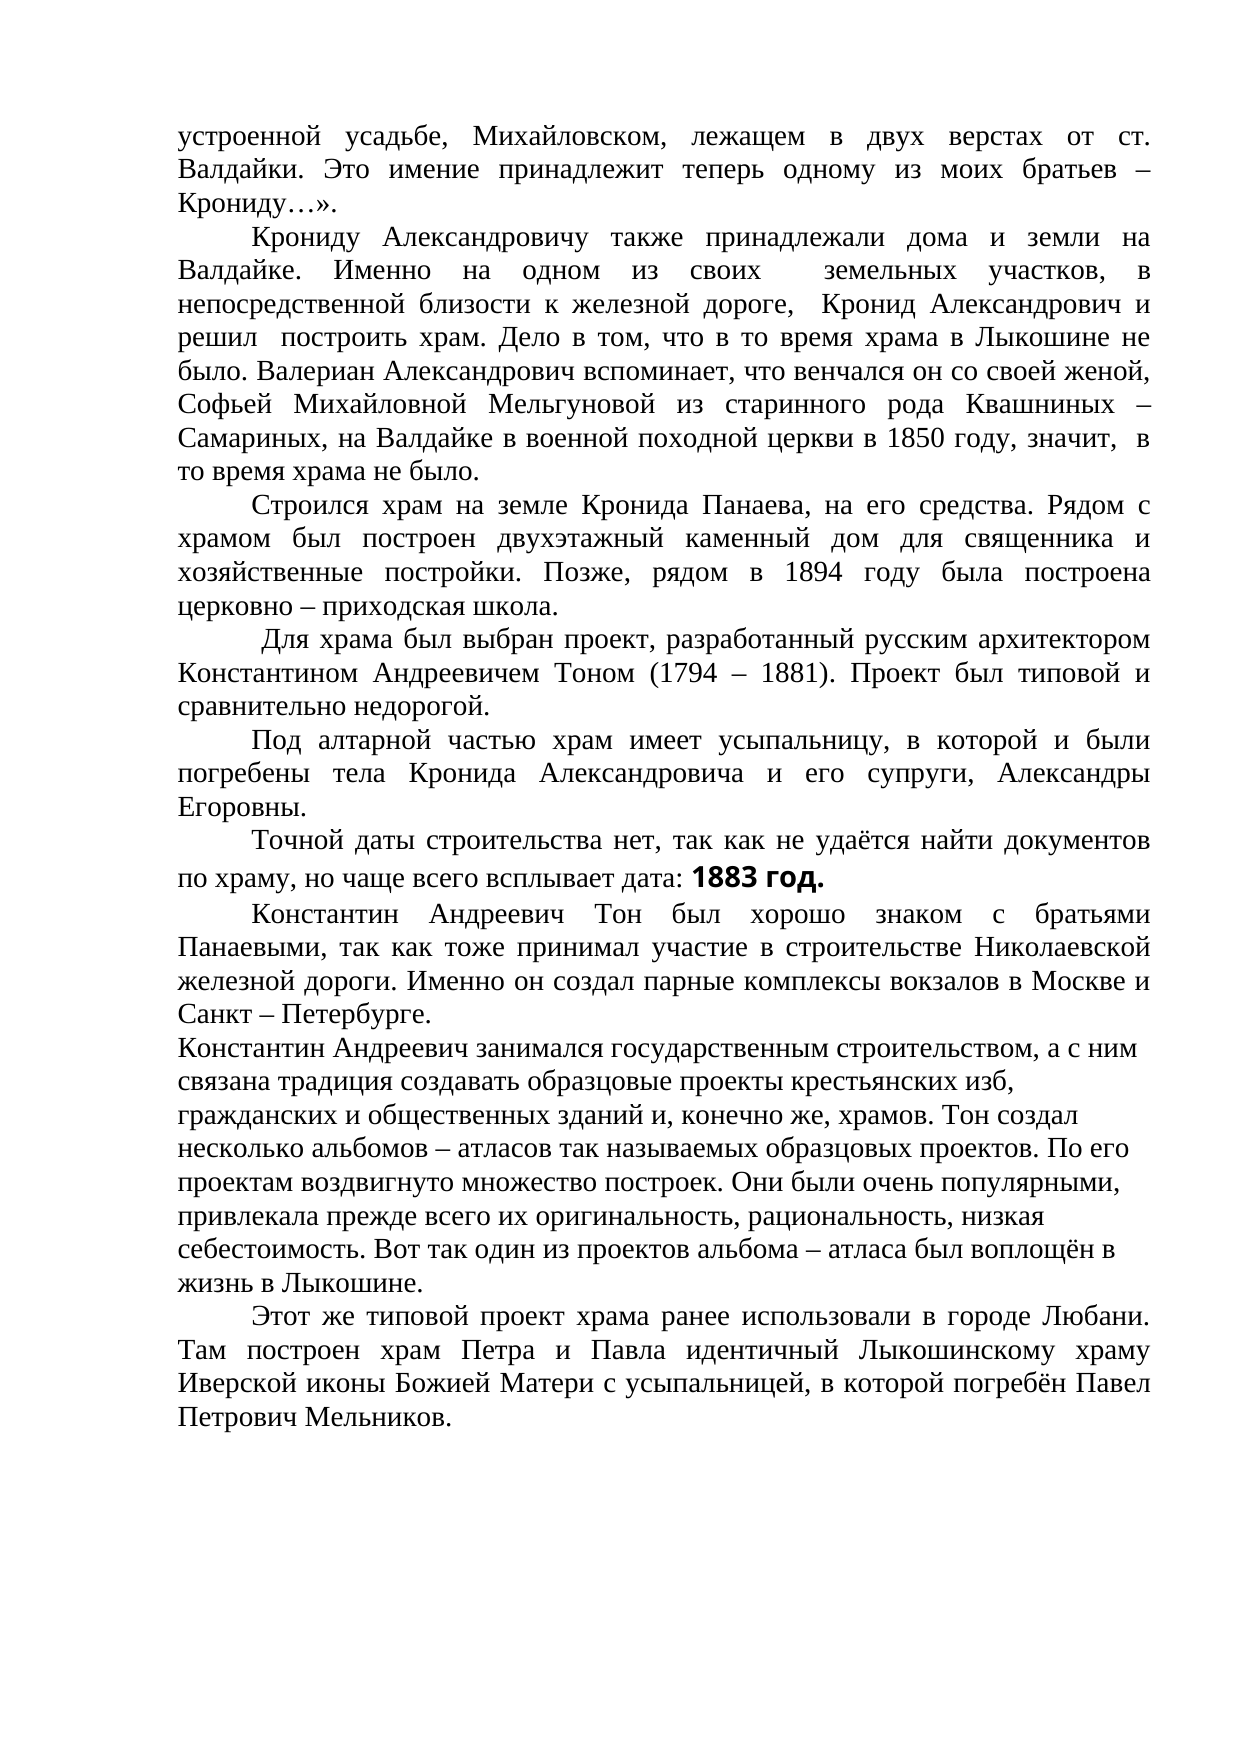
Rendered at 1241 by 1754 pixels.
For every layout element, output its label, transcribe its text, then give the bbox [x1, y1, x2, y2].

text Точной даты строительства нет, так как не удаётся найти документов по храму, но чаще всего всплывает дата: 1883 год. [177, 822, 1152, 896]
text Этот же типовой проект храма ранее использовали в городе Любани. Там построен храм Петра и Павла идентичный Лыкошинскому храму Иверской иконы Божией Матери с усыпальницей, в которой погребён Павел Петрович Мельников. [177, 1298, 1152, 1432]
text Крониду Александровичу также принадлежали дома и земли на Валдайке. Именно на одном из своих земельных участков, в непосредственной близости к железной дороге, Кронид Александрович и решил построить храм. Дело в том, что в то время храма в Лыкошине не было. Валериан Александрович вспоминает, что венчался он со своей женой, Софьей Михайловной Мельгуновой из старинного рода Квашниных – Самариных, на Валдайке в военной походной церкви в 1850 году, значит, в то время храма не было. [177, 219, 1152, 487]
text Константин Андреевич занимался государственным строительством, а с ним связана традиция создавать образцовые проекты крестьянских изб, гражданских и общественных зданий и, конечно же, храмов. Тон создал несколько альбомов – атласов так называемых образцовых проектов. По его проектам воздвигнуто множество построек. Они были очень популярными, привлекала прежде всего их оригинальность, рациональность, низкая себестоимость. Вот так один из проектов альбома – атласа был воплощён в жизнь в Лыкошине. [177, 1030, 1152, 1298]
text Под алтарной частью храм имеет усыпальницу, в которой и были погребены тела Кронида Александровича и его супруги, Александры Егоровны. [177, 722, 1152, 822]
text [177, 118, 1152, 219]
text Константин Андреевич Тон был хорошо знаком с братьями Панаевыми, так как тоже принимал участие в строительстве Николаевской железной дороги. Именно он создал парные комплексы вокзалов в Москве и Санкт – Петербурге. [177, 896, 1152, 1030]
text Для храма был выбран проект, разработанный русским архитектором Константином Андреевичем Тоном (1794 – 1881). Проект был типовой и сравнительно недорогой. [177, 621, 1152, 722]
text Строился храм на земле Кронида Панаева, на его средства. Рядом с храмом был построен двухэтажный каменный дом для священника и хозяйственные постройки. Позже, рядом в 1894 году была построена церковно – приходская школа. [177, 487, 1152, 621]
